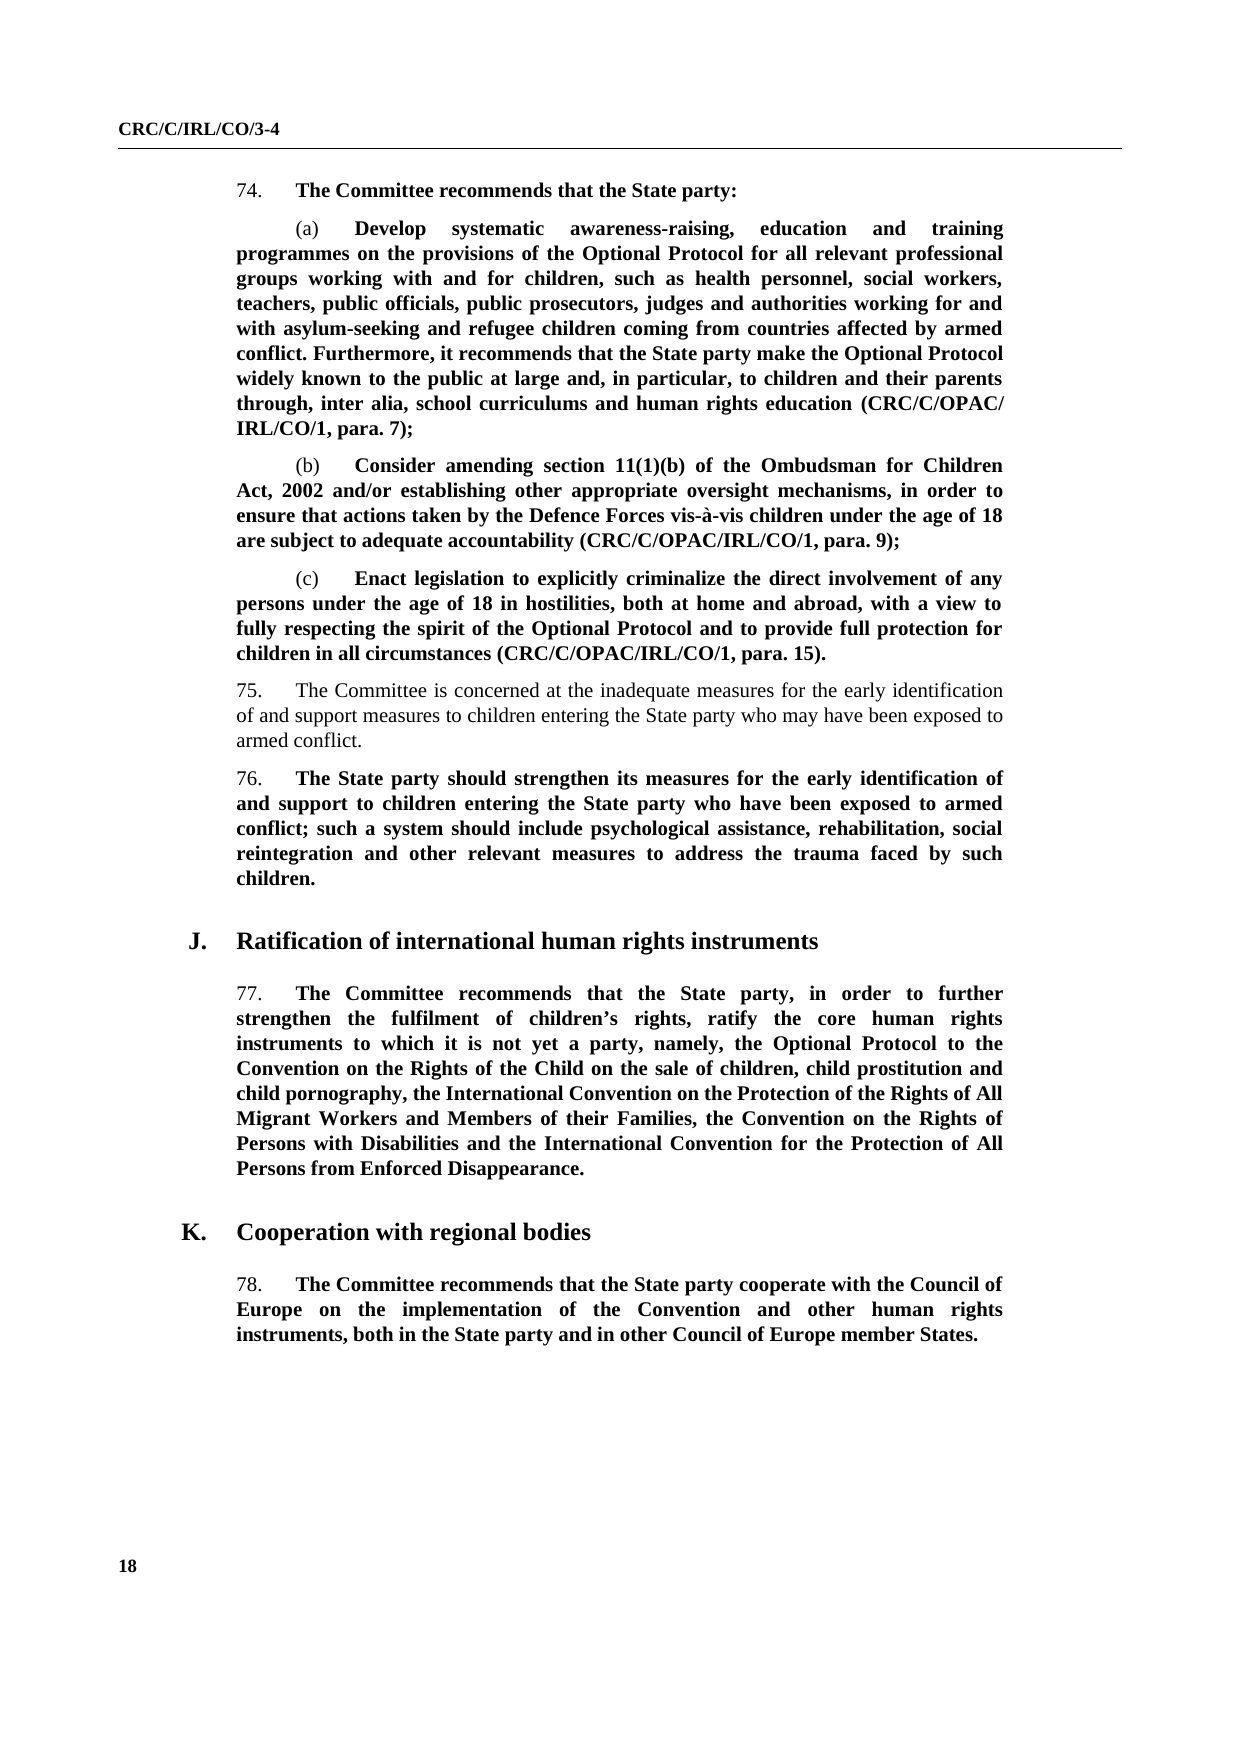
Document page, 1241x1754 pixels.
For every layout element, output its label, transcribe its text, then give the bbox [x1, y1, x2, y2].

text K. Cooperation with regional bodies [118, 1218, 1004, 1246]
text (a) Develop systematic awareness-raising, education and training programmes on the provisions of the Optional Protocol for all relevant professional groups working with and for children, such as health personnel, social workers, teachers, public officials, public prosecutors, judges and authorities working for and with asylum-seeking and refugee children coming from countries affected by armed conflict. Furthermore, it recommends that the State party make the Optional Protocol widely known to the public at large and, in particular, to children and their parents through, inter alia, school curriculums and human rights education (CRC/C/OPAC/ IRL/CO/1, para. 7); [236, 215, 1004, 440]
text (c) Enact legislation to explicitly criminalize the direct involvement of any persons under the age of 18 in hostilities, both at home and abroad, with a view to fully respecting the spirit of the Optional Protocol and to provide full protection for children in all circumstances (CRC/C/OPAC/IRL/CO/1, para. 15). [236, 565, 1004, 665]
text J. Ratification of international human rights instruments [118, 927, 1004, 955]
text 76. The State party should strengthen its measures for the early identification of and support to children entering the State party who have been exposed to armed conflict; such a system should include psychological assistance, rehabilitation, social reintegration and other relevant measures to address the trauma faced by such children. [236, 765, 1004, 890]
text 78. The Committee recommends that the State party cooperate with the Council of Europe on the implementation of the Convention and other human rights instruments, both in the State party and in other Council of Europe member States. [236, 1271, 1004, 1346]
text 77. The Committee recommends that the State party, in order to further strengthen the fulfilment of children’s rights, ratify the core human rights instruments to which it is not yet a party, namely, the Optional Protocol to the Convention on the Rights of the Child on the sale of children, child prostitution and child pornography, the International Convention on the Protection of the Rights of All Migrant Workers and Members of their Families, the Convention on the Rights of Persons with Disabilities and the International Convention for the Protection of All Persons from Enforced Disappearance. [236, 980, 1004, 1180]
text (b) Consider amending section 11(1)(b) of the Ombudsman for Children Act, 2002 and/or establishing other appropriate oversight mechanisms, in order to ensure that actions taken by the Defence Forces vis-à-vis children under the age of 18 are subject to adequate accountability (CRC/C/OPAC/IRL/CO/1, para. 9); [236, 452, 1004, 552]
text 74. The Committee recommends that the State party: [236, 177, 1004, 202]
text 75. The Committee is concerned at the inadequate measures for the early identification of and support measures to children entering the State party who may have been exposed to armed conflict. [236, 677, 1004, 752]
